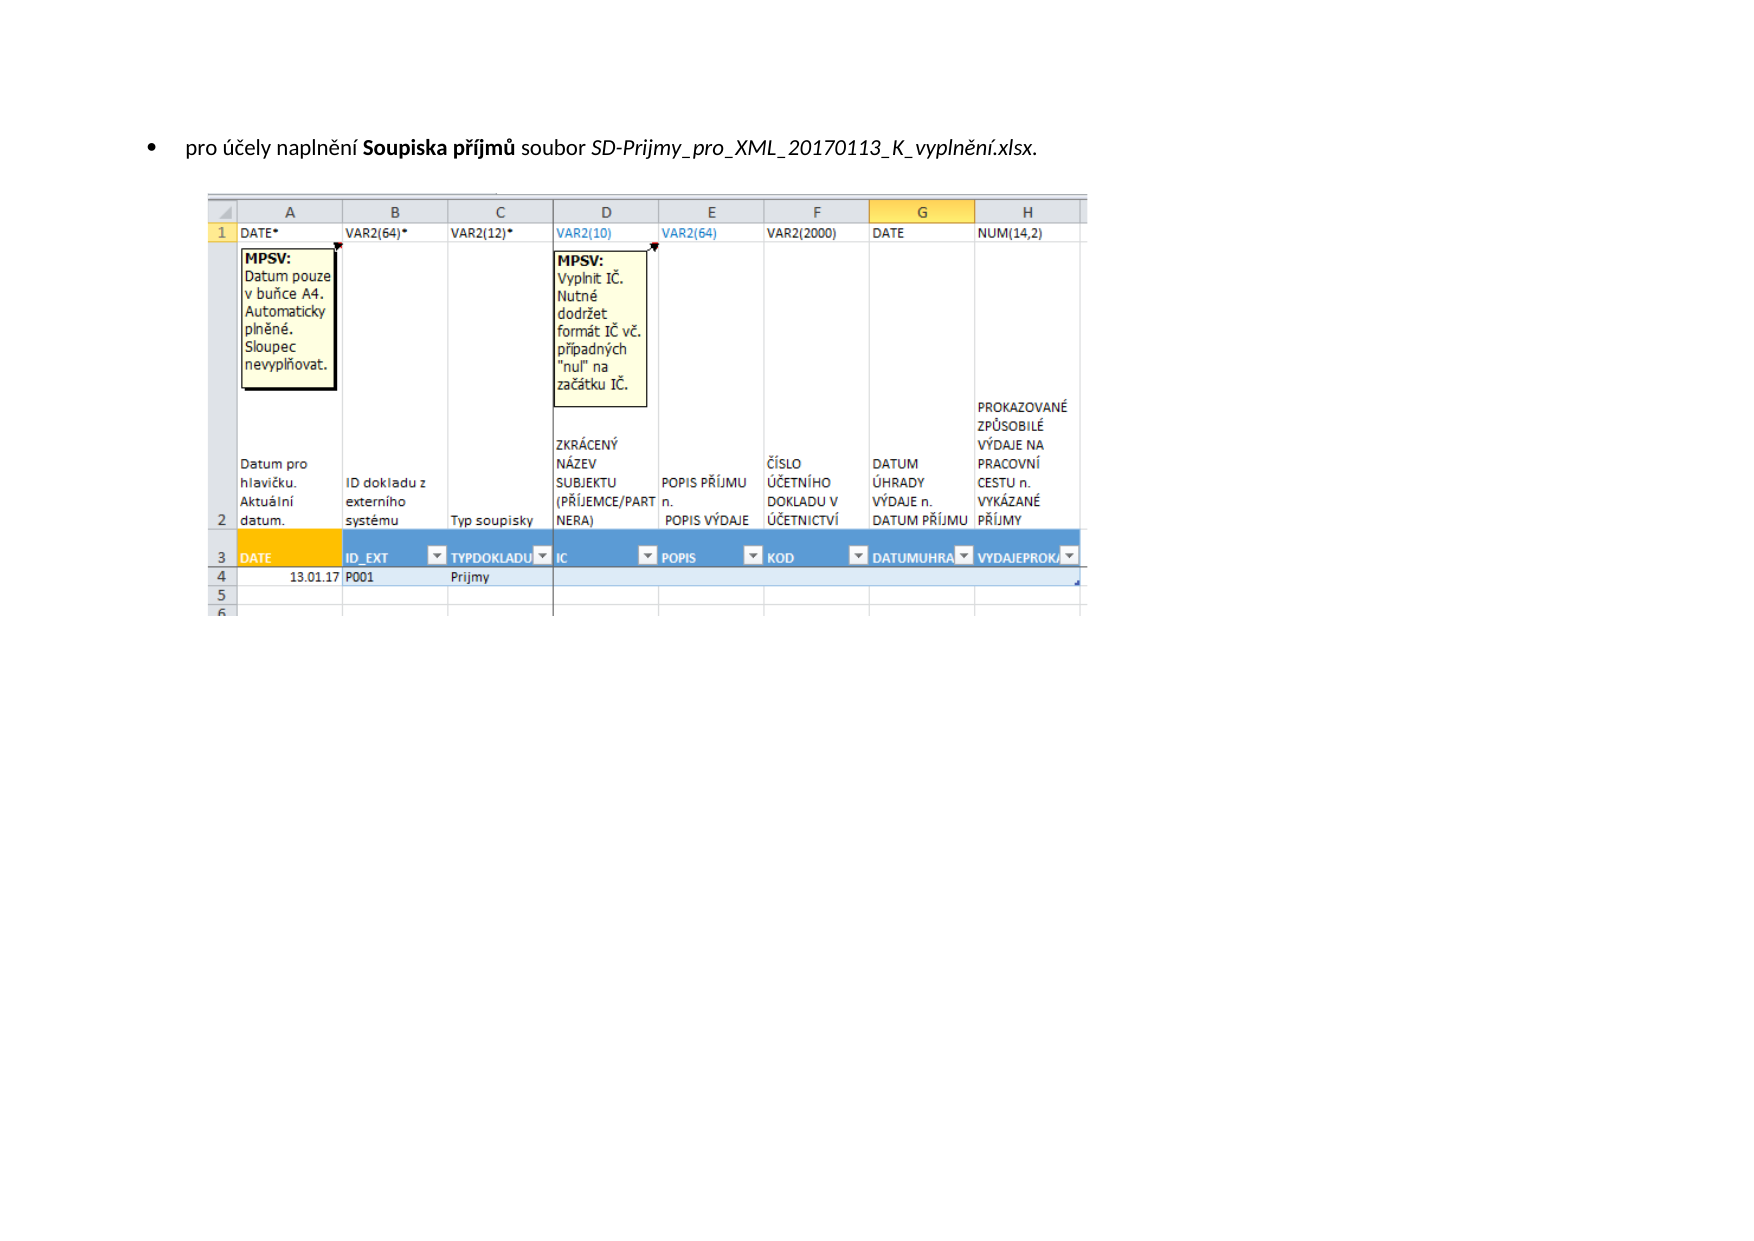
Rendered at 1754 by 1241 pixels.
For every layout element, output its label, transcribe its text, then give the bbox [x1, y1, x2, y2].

list pro účely naplnění Soupiska příjmů soubor SD-Prijmy_pro_XML_20170113_K_vyplnění.xlsx. [148, 133, 1606, 161]
